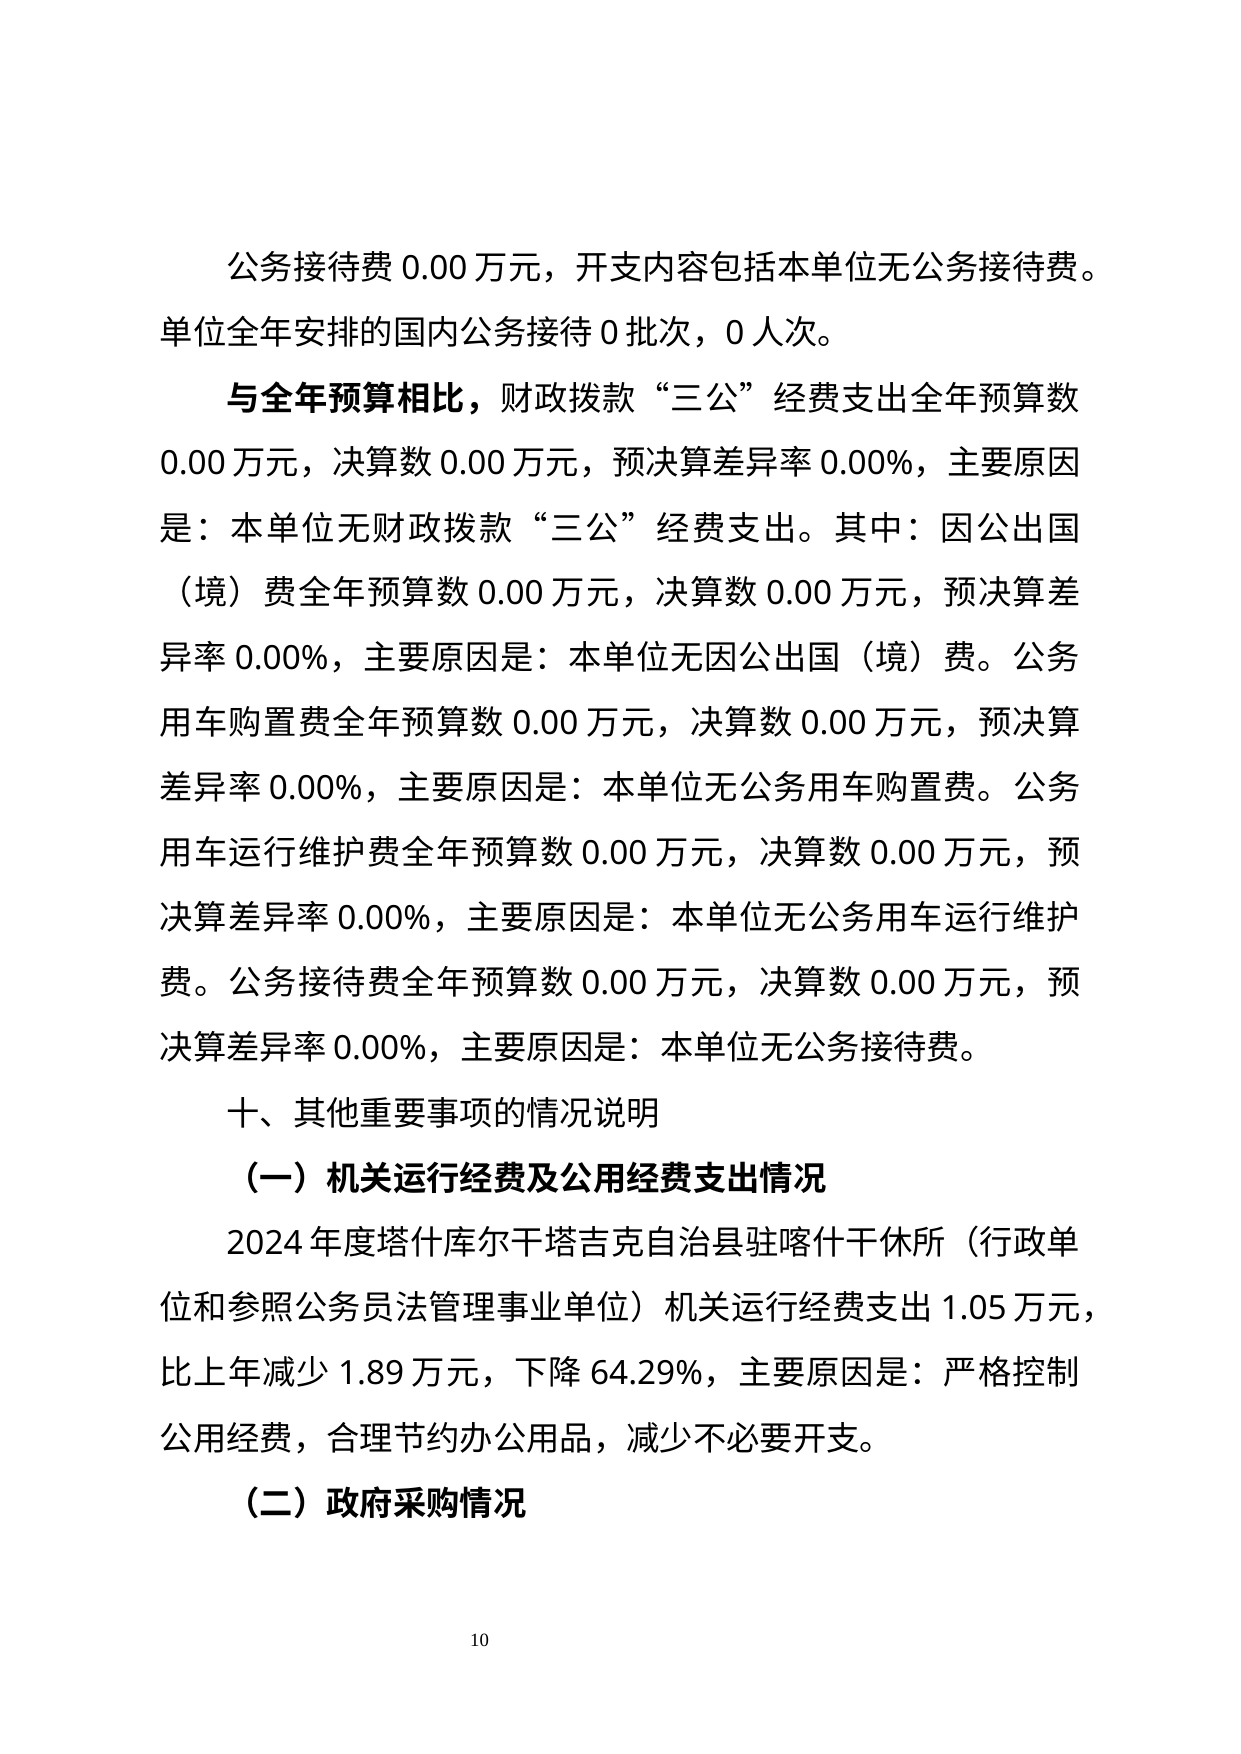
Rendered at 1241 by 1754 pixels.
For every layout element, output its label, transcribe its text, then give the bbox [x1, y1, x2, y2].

text 与全年预算相比，财政拨款“三公”经费支出全年预算数0.00万元，决算数0.00万元，预决算差异率0.00%，主要原因是：本单位无财政拨款“三公”经费支出。其中：因公出国（境）费全年预算数0.00万元，决算数0.00万元，预决算差异率0.00%，主要原因是：本单位无因公出国（境）费。公务用车购置费全年预算数0.00万元，决算数0.00万元，预决算差异率0.00%，主要原因是：本单位无公务用车购置费。公务用车运行维护费全年预算数0.00万元，决算数0.00万元，预决算差异率0.00%，主要原因是：本单位无公务用车运行维护费。公务接待费全年预算数0.00万元，决算数0.00万元，预决算差异率0.00%，主要原因是：本单位无公务接待费。 [159, 363, 1081, 1078]
text 2024年度塔什库尔干塔吉克自治县驻喀什干休所（行政单位和参照公务员法管理事业单位）机关运行经费支出1.05万元，比上年减少1.89万元，下降64.29%，主要原因是：严格控制公用经费，合理节约办公用品，减少不必要开支。 [159, 1208, 1081, 1468]
text 十、其他重要事项的情况说明 [159, 1078, 1081, 1143]
text （一）机关运行经费及公用经费支出情况 [159, 1143, 1081, 1208]
text （二）政府采购情况 [159, 1468, 1081, 1533]
text 公务接待费0.00万元，开支内容包括本单位无公务接待费。单位全年安排的国内公务接待0批次，0人次。 [159, 233, 1081, 363]
